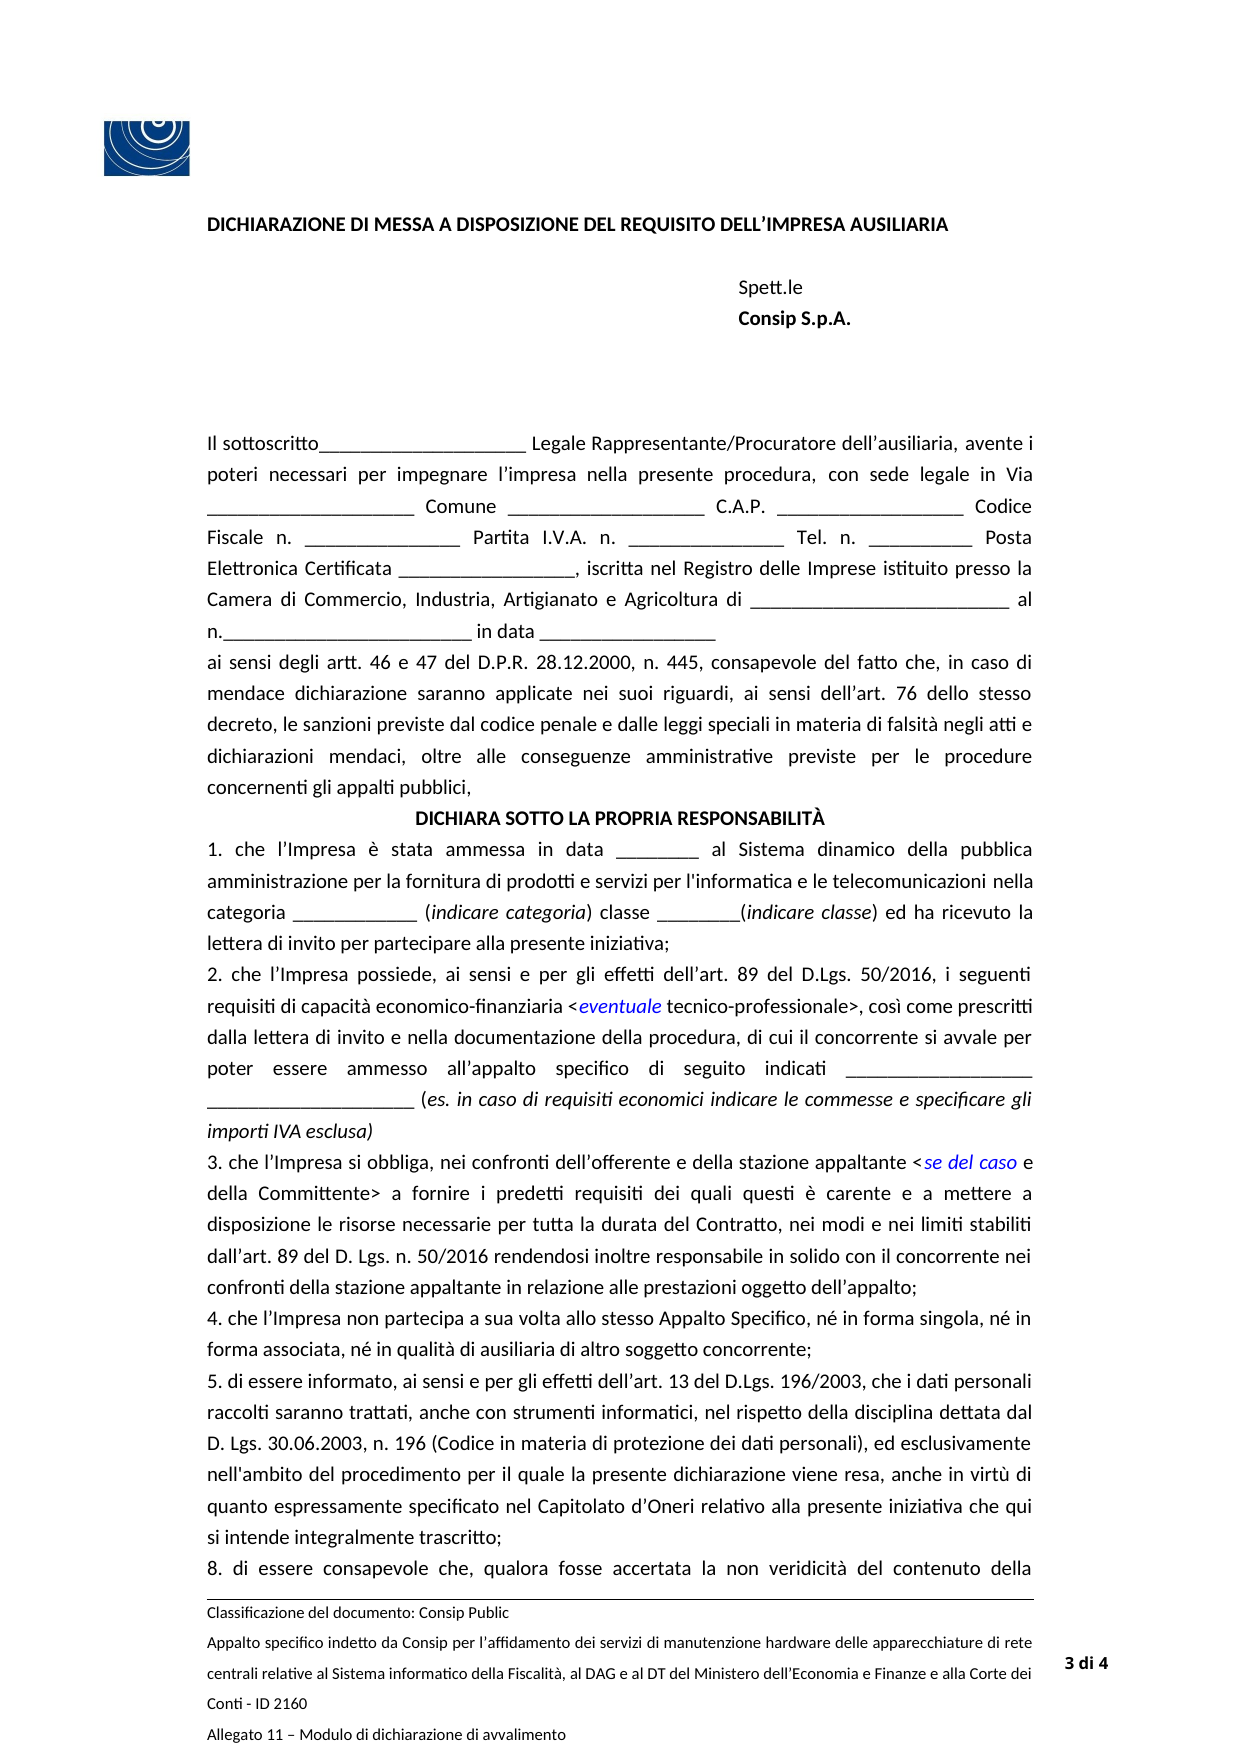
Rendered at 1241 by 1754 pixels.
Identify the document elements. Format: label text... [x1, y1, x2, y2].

list 5. di essere informato, ai sensi e per gli effetti dell’art. 13 del D.Lgs. 196/2003, che i dati personali raccolti saranno trattati, anche con strumenti informatici, nel rispetto della disciplina dettata dal D. Lgs. 30.06.2003, n. 196 (Codice in materia di protezione dei dati personali), ed esclusivamente nell'ambito del procedimento per il quale la presente dichiarazione viene resa, anche in virtù di quanto espressamente specificato nel Capitolato d’Oneri relativo alla presente iniziativa che qui si intende integralmente trascritto; [207, 1363, 1033, 1551]
text Il sottoscritto____________________ Legale Rappresentante/Procuratore dell’ausiliaria, avente i poteri necessari per impegnare l’impresa nella presente procedura, con sede legale in Via ____________________ Comune ___________________ C.A.P. __________________ Codice Fiscale n. _______________ Partita I.V.A. n. _______________ Tel. n. __________ Posta Elettronica Certificata _________________, iscritta nel Registro delle Imprese istituito presso la Camera di Commercio, Industria, Artigianato e Agricoltura di _________________________ al n.________________________ in data _________________ [207, 426, 1033, 644]
text 4. che l’Impresa non partecipa a sua volta allo stesso Appalto Specifico, né in forma singola, né in forma associata, né in qualità di ausiliaria di altro soggetto concorrente; [207, 1301, 1033, 1363]
text 1. che l’Impresa è stata ammessa in data ________ al Sistema dinamico della pubblica amministrazione per la fornitura di prodotti e servizi per l'informatica e le telecomunicazioni nella categoria ____________ (indicare categoria) classe ________(indicare classe) ed ha ricevuto la lettera di invito per partecipare alla presente iniziativa; [207, 832, 1033, 957]
text 2. che l’Impresa possiede, ai sensi e per gli effetti dell’art. 89 del D.Lgs. 50/2016, i seguenti requisiti di capacità economico-finanziaria <eventuale tecnico-professionale>, così come prescritti dalla lettera di invito e nella documentazione della procedura, di cui il concorrente poter essere ammesso all’appalto specifico di seguito indicati __________________ ____________________ (es. in caso di requisiti economici indicare le commesse e specificare gli importi IVA esclusa) [207, 957, 1033, 1144]
subtitle DICHIARA SOTTO LA PROPRIA RESPONSABILITÀ [207, 801, 1033, 832]
text 3. che l’Impresa si obbliga, nei confronti dell’offerente e della stazione appaltante <se del caso e della Committente> a fornire i predetti requisiti dei quali questi è carente e a mettere a disposizione le risorse necessarie per tutta la durata del Contratto, nei modi e nei limiti stabiliti dall’art. 89 del D. Lgs. n. 50/2016 rendendosi inoltre responsabile in solido con il concorrente nei confronti della stazione appaltante in relazione alle prestazioni oggetto dell’appalto; [207, 1144, 1033, 1301]
text Consip S.p.A. [738, 301, 1033, 332]
text Spett.le [738, 269, 1033, 301]
text ai sensi degli artt. 46 e 47 del D.P.R. 28.12.2000, n. 445, consapevole del fatto che, in caso di mendace dichiarazione saranno applicate nei suoi riguardi, ai sensi dell’art. 76 dello stesso decreto, le sanzioni previste dal codice penale e dalle leggi speciali in materia di falsità negli atti e dichiarazioni mendaci, oltre alle conseguenze amministrative previste per le procedure concernenti gli appalti pubblici, [207, 644, 1033, 801]
picture [0, 0, 191, 176]
text DICHIARAZIONE DI MESSA A DISPOSIZIONE DEL REQUISITO DELL’IMPRESA AUSILIARIA [207, 207, 1033, 238]
